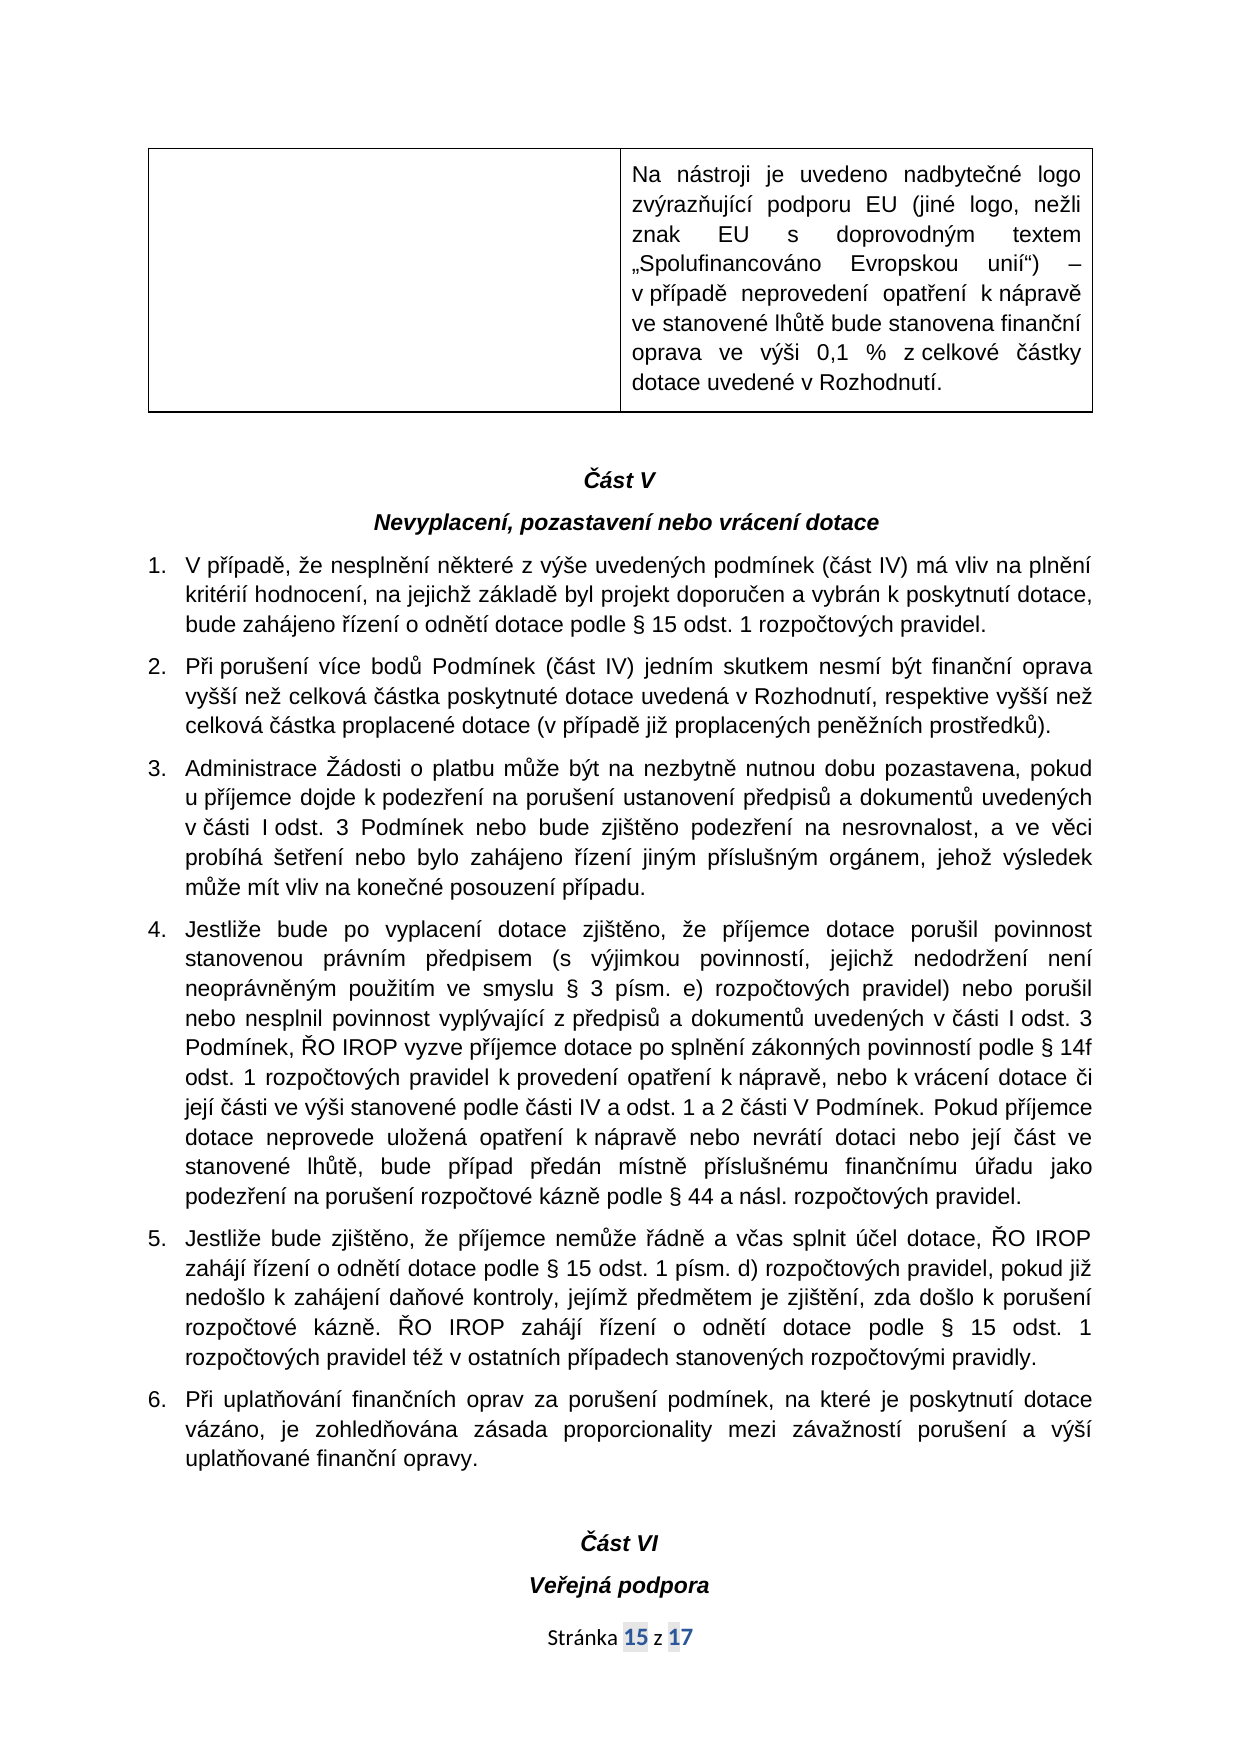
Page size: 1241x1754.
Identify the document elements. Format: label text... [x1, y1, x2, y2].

list Při porušení více bodů Podmínek (část IV) jedním skutkem nesmí být finanční oprava vyšší než celková částka poskytnuté dotace uvedená v Rozhodnutí, respektive vyšší než celková částka proplacené dotace (v případě již proplacených peněžních prostředků). [148, 653, 1093, 739]
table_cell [149, 149, 620, 411]
list Jestliže bude po vyplacení dotace zjištěno, že příjemce dotace porušil povinnost stanovenou právním předpisem (s výjimkou povinností, jejichž nedodržení není neoprávněným použitím ve smyslu § 3 písm. e) rozpočtových pravidel) nebo porušil nebo nesplnil povinnost vyplývající z předpisů a dokumentů uvedených v části I odst. 3 Podmínek, ŘO IROP vyzve příjemce dotace po splnění zákonných povinností podle § 14f odst. 1 rozpočtových pravidel k provedení opatření k nápravě, nebo k vrácení dotace či její části ve výši stanovené podle části IV a odst. 1 a 2 části V Podmínek. Pokud příjemce dotace neprovede uložená opatření k nápravě nebo nevrátí dotaci nebo její část ve stanovené lhůtě, bude případ předán místně příslušnému finančnímu úřadu jako podezření na porušení rozpočtové kázně podle § 44 a násl. rozpočtových pravidel. [148, 916, 1093, 1209]
list Při uplatňování finančních oprav za porušení podmínek, na které je poskytnutí dotace vázáno, je zohledňována zásada proporcionality mezi závažností porušení a výší uplatňované finanční opravy. [148, 1386, 1093, 1472]
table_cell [621, 149, 1092, 411]
subtitle Část V [148, 467, 1093, 493]
list Administrace Žádosti o platbu může být na nezbytně nutnou dobu pozastavena, pokud u příjemce dojde k podezření na porušení ustanovení předpisů a dokumentů uvedených v části I odst. 3 Podmínek nebo bude zjištěno podezření na nesrovnalost, a ve věci probíhá šetření nebo bylo zahájeno řízení jiným příslušným orgánem, jehož výsledek může mít vliv na konečné posouzení případu. [148, 755, 1093, 900]
text Část VI [148, 1530, 1093, 1556]
text Veřejná podpora [148, 1572, 1093, 1598]
list V případě, že nesplnění některé z výše uvedených podmínek (část IV) má vliv na plnění kritérií hodnocení, na jejichž základě byl projekt doporučen a vybrán k poskytnutí dotace, bude zahájeno řízení o odnětí dotace podle § 15 odst. 1 rozpočtových pravidel. [148, 552, 1093, 637]
text Nevyplacení, pozastavení nebo vrácení dotace [162, 509, 1093, 536]
list Jestliže bude zjištěno, že příjemce nemůže řádně a včas splnit účel dotace, ŘO IROP zahájí řízení o odnětí dotace podle § 15 odst. 1 písm. d) rozpočtových pravidel, pokud již nedošlo k zahájení daňové kontroly, jejímž předmětem je zjištění, zda došlo k porušení rozpočtové kázně. ŘO IROP zahájí řízení o odnětí dotace podle § 15 odst. 1 rozpočtových pravidel též v ostatních případech stanovených rozpočtovými pravidly. [148, 1225, 1093, 1370]
